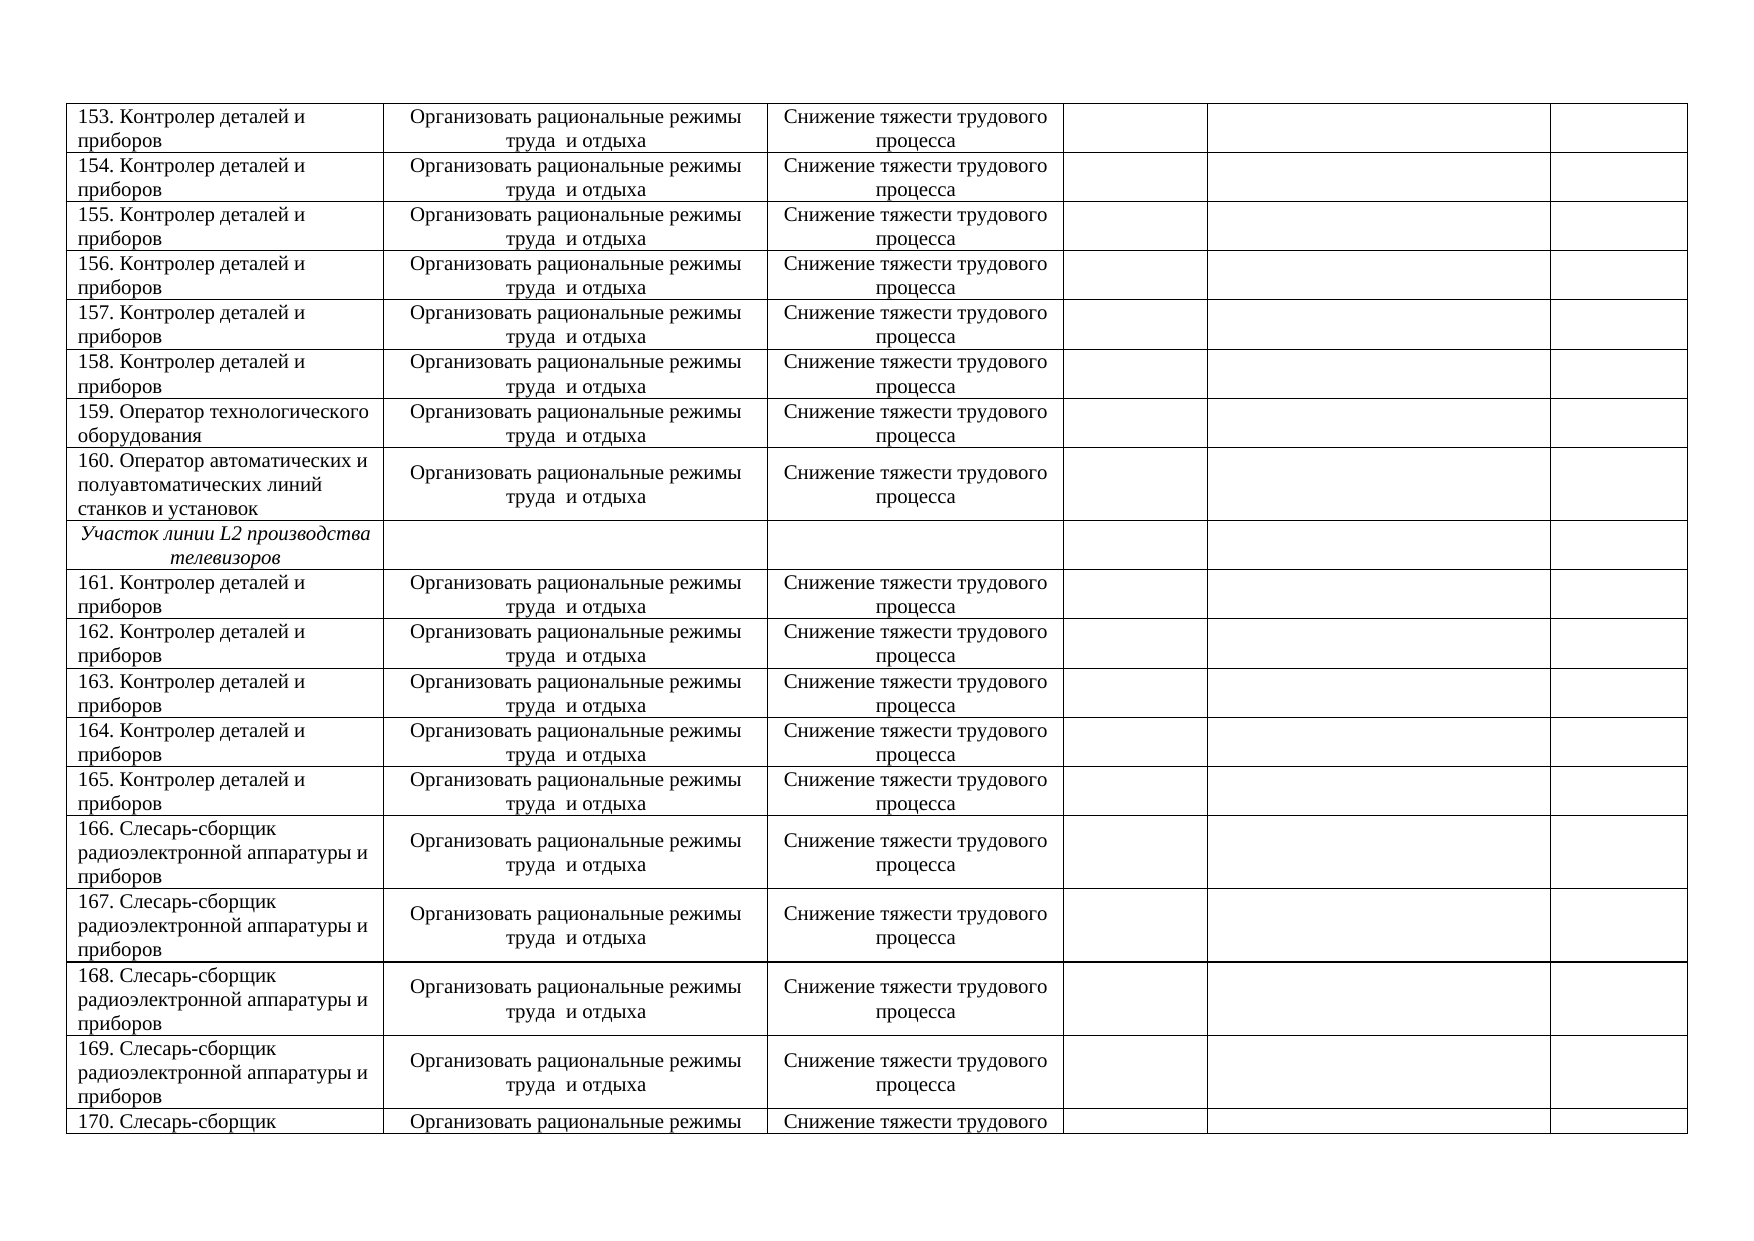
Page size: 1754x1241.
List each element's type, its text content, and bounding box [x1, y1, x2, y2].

table_cell Снижение тяжести трудового процесса [768, 350, 1063, 398]
table_cell [1551, 889, 1687, 961]
table_cell 163. Контролер деталей и приборов [67, 669, 383, 717]
table_cell Снижение тяжести трудового процесса [768, 889, 1063, 961]
table_cell [1551, 104, 1687, 152]
table_cell [1551, 963, 1687, 1035]
table_cell [1064, 399, 1207, 447]
table_cell Снижение тяжести трудового процесса [768, 816, 1063, 888]
table_cell [1208, 153, 1550, 201]
table_cell [1551, 251, 1687, 299]
table_cell [384, 521, 767, 569]
table_cell [1064, 889, 1207, 961]
table_cell Снижение тяжести трудового процесса [768, 570, 1063, 618]
table_cell [1064, 251, 1207, 299]
table_cell Организовать рациональные режимы труда и отдыха [384, 889, 767, 961]
table_cell [1208, 202, 1550, 250]
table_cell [768, 104, 1063, 152]
table_cell [1064, 570, 1207, 618]
table_cell [1064, 669, 1207, 717]
table_cell [1551, 669, 1687, 717]
table_cell [768, 521, 1063, 569]
table_cell [1064, 153, 1207, 201]
table_cell Организовать рациональные режимы труда и отдыха [384, 570, 767, 618]
table_cell 166. Слесарь-сборщик радиоэлектронной аппаратуры и приборов [67, 816, 383, 888]
table_cell [1064, 300, 1207, 348]
table_cell 154. Контролер деталей и приборов [67, 153, 383, 201]
table_cell [1064, 816, 1207, 888]
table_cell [768, 1109, 1063, 1133]
table_cell [1208, 816, 1550, 888]
table_cell [1551, 1036, 1687, 1108]
table_cell [1208, 570, 1550, 618]
table_cell Снижение тяжести трудового процесса [768, 767, 1063, 815]
table_cell [1551, 767, 1687, 815]
table_cell Снижение тяжести трудового процесса [768, 448, 1063, 520]
table_cell [1064, 767, 1207, 815]
table_cell 164. Контролер деталей и приборов [67, 718, 383, 766]
table_cell [1064, 104, 1207, 152]
table_cell [1208, 399, 1550, 447]
table_cell 167. Слесарь-сборщик радиоэлектронной аппаратуры и приборов [67, 889, 383, 961]
table_cell [1551, 399, 1687, 447]
table_cell 162. Контролер деталей и приборов [67, 619, 383, 667]
table_cell [1208, 963, 1550, 1035]
table_cell Снижение тяжести трудового процесса [768, 963, 1063, 1035]
table_cell 165. Контролер деталей и приборов [67, 767, 383, 815]
table_cell 158. Контролер деталей и приборов [67, 350, 383, 398]
table_cell [1551, 1109, 1687, 1133]
table_cell [1551, 816, 1687, 888]
table_cell [1064, 619, 1207, 667]
table_cell [1064, 202, 1207, 250]
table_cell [67, 1109, 383, 1133]
table_cell [1208, 300, 1550, 348]
table_cell 157. Контролер деталей и приборов [67, 300, 383, 348]
table_cell 155. Контролер деталей и приборов [67, 202, 383, 250]
table_cell Организовать рациональные режимы труда и отдыха [384, 251, 767, 299]
table_cell Снижение тяжести трудового процесса [768, 619, 1063, 667]
table_cell 156. Контролер деталей и приборов [67, 251, 383, 299]
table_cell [384, 104, 767, 152]
table_cell Организовать рациональные режимы труда и отдыха [384, 619, 767, 667]
table_cell Снижение тяжести трудового процесса [768, 153, 1063, 201]
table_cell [384, 1036, 767, 1108]
table_cell Снижение тяжести трудового процесса [768, 251, 1063, 299]
table_cell [1208, 448, 1550, 520]
table_cell Снижение тяжести трудового процесса [768, 669, 1063, 717]
table_cell [1551, 718, 1687, 766]
table_cell [1064, 1109, 1207, 1133]
table_cell [1064, 963, 1207, 1035]
table_cell Организовать рациональные режимы труда и отдыха [384, 399, 767, 447]
table_cell [1551, 521, 1687, 569]
table_cell Снижение тяжести трудового процесса [768, 1036, 1063, 1108]
table_cell Снижение тяжести трудового процесса [768, 202, 1063, 250]
table_cell [1208, 1109, 1550, 1133]
table_cell [1208, 1036, 1550, 1108]
table_cell Снижение тяжести трудового процесса [768, 399, 1063, 447]
table_cell 153. Контролер деталей и приборов [67, 104, 383, 152]
table_cell Организовать рациональные режимы труда и отдыха [384, 350, 767, 398]
table_cell Снижение тяжести трудового процесса [768, 718, 1063, 766]
table_cell 161. Контролер деталей и приборов [67, 570, 383, 618]
table_cell Снижение тяжести трудового процесса [768, 300, 1063, 348]
table_cell [1208, 521, 1550, 569]
table_cell [1551, 153, 1687, 201]
table_cell [1208, 889, 1550, 961]
table_cell [1064, 1036, 1207, 1108]
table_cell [384, 153, 767, 201]
table_cell [1551, 570, 1687, 618]
table_cell Организовать рациональные режимы труда и отдыха [384, 718, 767, 766]
table_cell Организовать рациональные режимы труда и отдыха [384, 448, 767, 520]
table_cell Организовать рациональные режимы труда и отдыха [384, 816, 767, 888]
table_cell [1208, 669, 1550, 717]
table_cell Организовать рациональные режимы труда и отдыха [384, 767, 767, 815]
table_cell [1064, 350, 1207, 398]
table_cell [1208, 251, 1550, 299]
table_cell [1551, 202, 1687, 250]
table_cell Организовать рациональные режимы труда и отдыха [384, 202, 767, 250]
table_cell [1208, 619, 1550, 667]
table_cell Организовать рациональные режимы труда и отдыха [384, 963, 767, 1035]
table_cell [1064, 521, 1207, 569]
table_cell [1208, 104, 1550, 152]
table_cell [1064, 448, 1207, 520]
table_cell Организовать рациональные режимы труда и отдыха [384, 669, 767, 717]
table_cell Организовать рациональные режимы труда и отдыха [384, 300, 767, 348]
table_cell 159. Оператор технологического оборудования [67, 399, 383, 447]
table_cell [1208, 718, 1550, 766]
table_cell 168. Слесарь-сборщик радиоэлектронной аппаратуры и приборов [67, 963, 383, 1035]
table_cell [1551, 300, 1687, 348]
table_cell [1551, 350, 1687, 398]
table_cell Участок линии L2 производства телевизоров [67, 521, 383, 569]
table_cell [384, 1109, 767, 1133]
table_cell [1208, 767, 1550, 815]
table_cell [1551, 619, 1687, 667]
table_cell 160. Оператор автоматических и полуавтоматических линий станков и установок [67, 448, 383, 520]
table_cell [1208, 350, 1550, 398]
table_cell [1064, 718, 1207, 766]
table_cell 169. Слесарь-сборщик радиоэлектронной аппаратуры и приборов [67, 1036, 383, 1108]
table_cell [1551, 448, 1687, 520]
